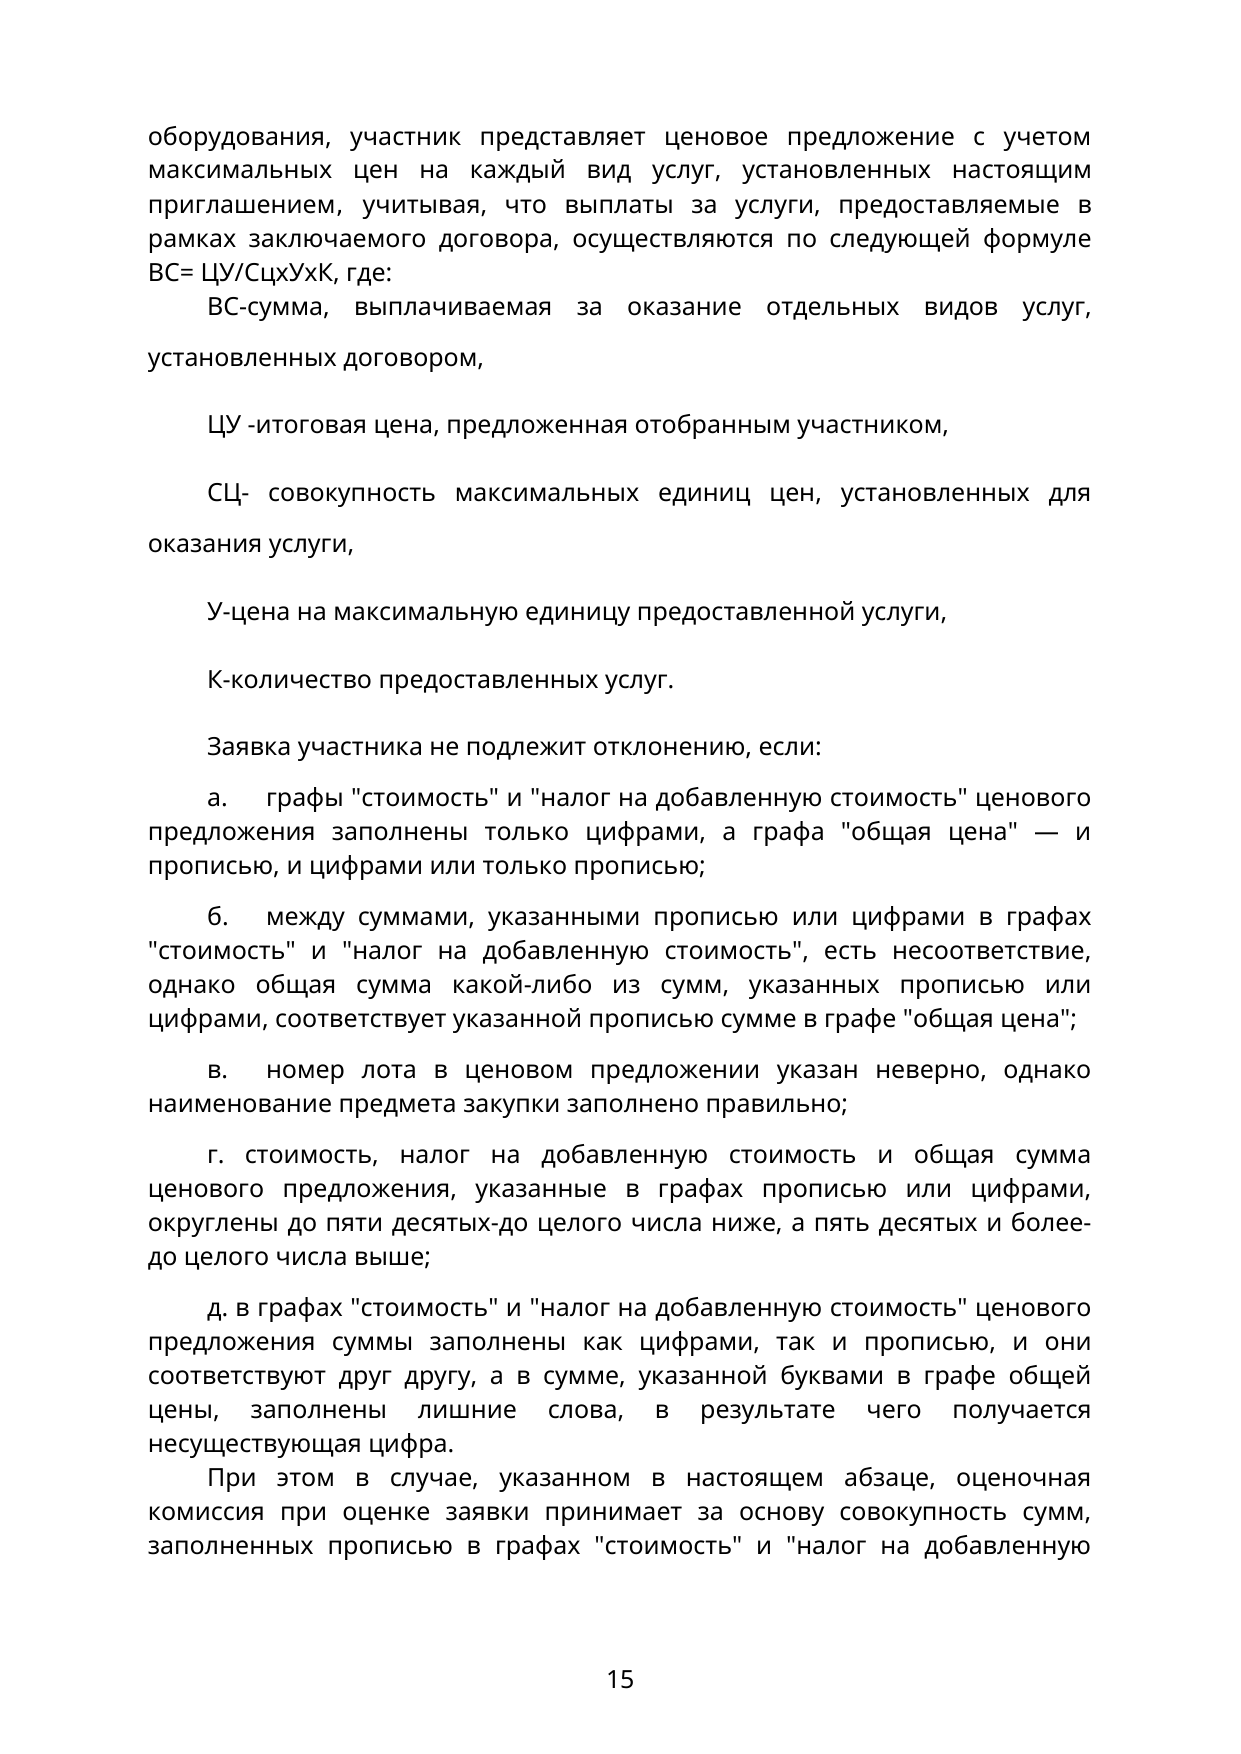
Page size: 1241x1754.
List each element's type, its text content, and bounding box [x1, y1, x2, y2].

text СЦ- совокупность максимальных единиц цен, установленных для оказания услуги, [148, 475, 1092, 560]
text ВС-сумма, выплачиваемая за оказание отдельных видов услуг, установленных договором, [148, 288, 1092, 373]
text Заявка участника не подлежит отклонению, если: [148, 729, 1092, 763]
text а. графы "стоимость" и "налог на добавленную стоимость" ценового предложения заполнены только цифрами, а графа "общая цена" — и прописью, и цифрами или только прописью; [148, 780, 1092, 882]
text в. номер лота в ценовом предложении указан неверно, однако наименование предмета закупки заполнено правильно; [148, 1052, 1092, 1120]
text ЦУ -итоговая цена, предложенная отобранным участником, [148, 407, 1092, 441]
text д. в графах "стоимость" и "налог на добавленную стоимость" ценового предложения суммы заполнены как цифрами, так и прописью, и они соответствуют друг другу, а в сумме, указанной буквами в графе общей цены, заполнены лишние слова, в результате чего получается несуществующая цифра. [148, 1289, 1092, 1459]
text г. стоимость, налог на добавленную стоимость и общая сумма ценового предложения, указанные в графах прописью или цифрами, округлены до пяти десятых-до целого числа ниже, а пять десятых и более-до целого числа выше; [148, 1136, 1092, 1273]
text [148, 118, 1092, 288]
text У-цена на максимальную единицу предоставленной услуги, [148, 594, 1092, 628]
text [148, 1459, 1092, 1562]
text б. между суммами, указанными прописью или цифрами в графах "стоимость" и "налог на добавленную стоимость", есть несоответствие, однако общая сумма какой-либо из сумм, указанных прописью или цифрами, соответствует указанной прописью сумме в графе "общая цена"; [148, 899, 1092, 1035]
text К-количество предоставленных услуг. [148, 661, 1092, 695]
